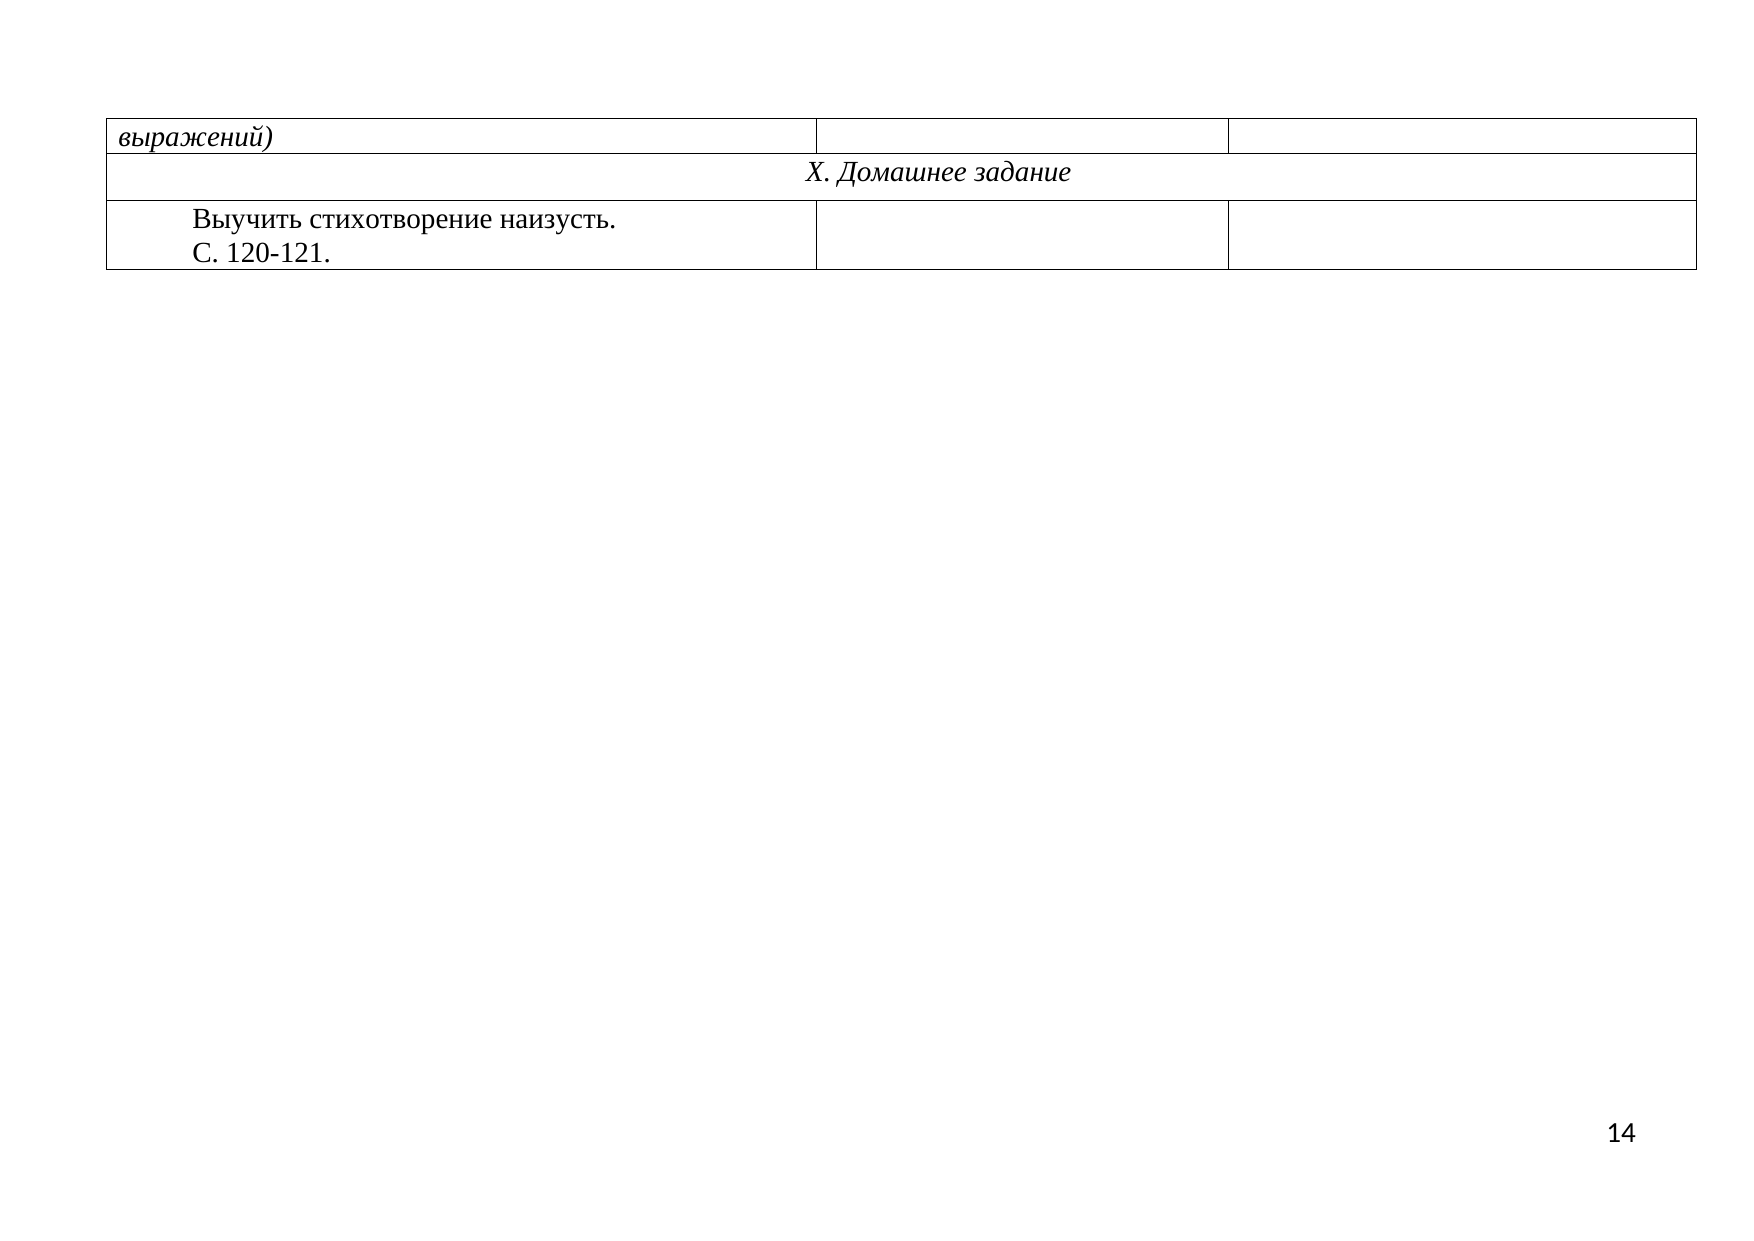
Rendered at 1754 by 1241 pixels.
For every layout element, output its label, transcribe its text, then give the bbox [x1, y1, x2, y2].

table_cell X. Домашнее задание [107, 154, 1696, 200]
table_cell [1229, 201, 1696, 268]
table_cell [1229, 119, 1696, 153]
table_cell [107, 119, 816, 153]
table_cell [817, 201, 1228, 268]
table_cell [817, 119, 1228, 153]
table_cell Выучить стихотворение наизусть. С. 120-121. [107, 201, 816, 268]
